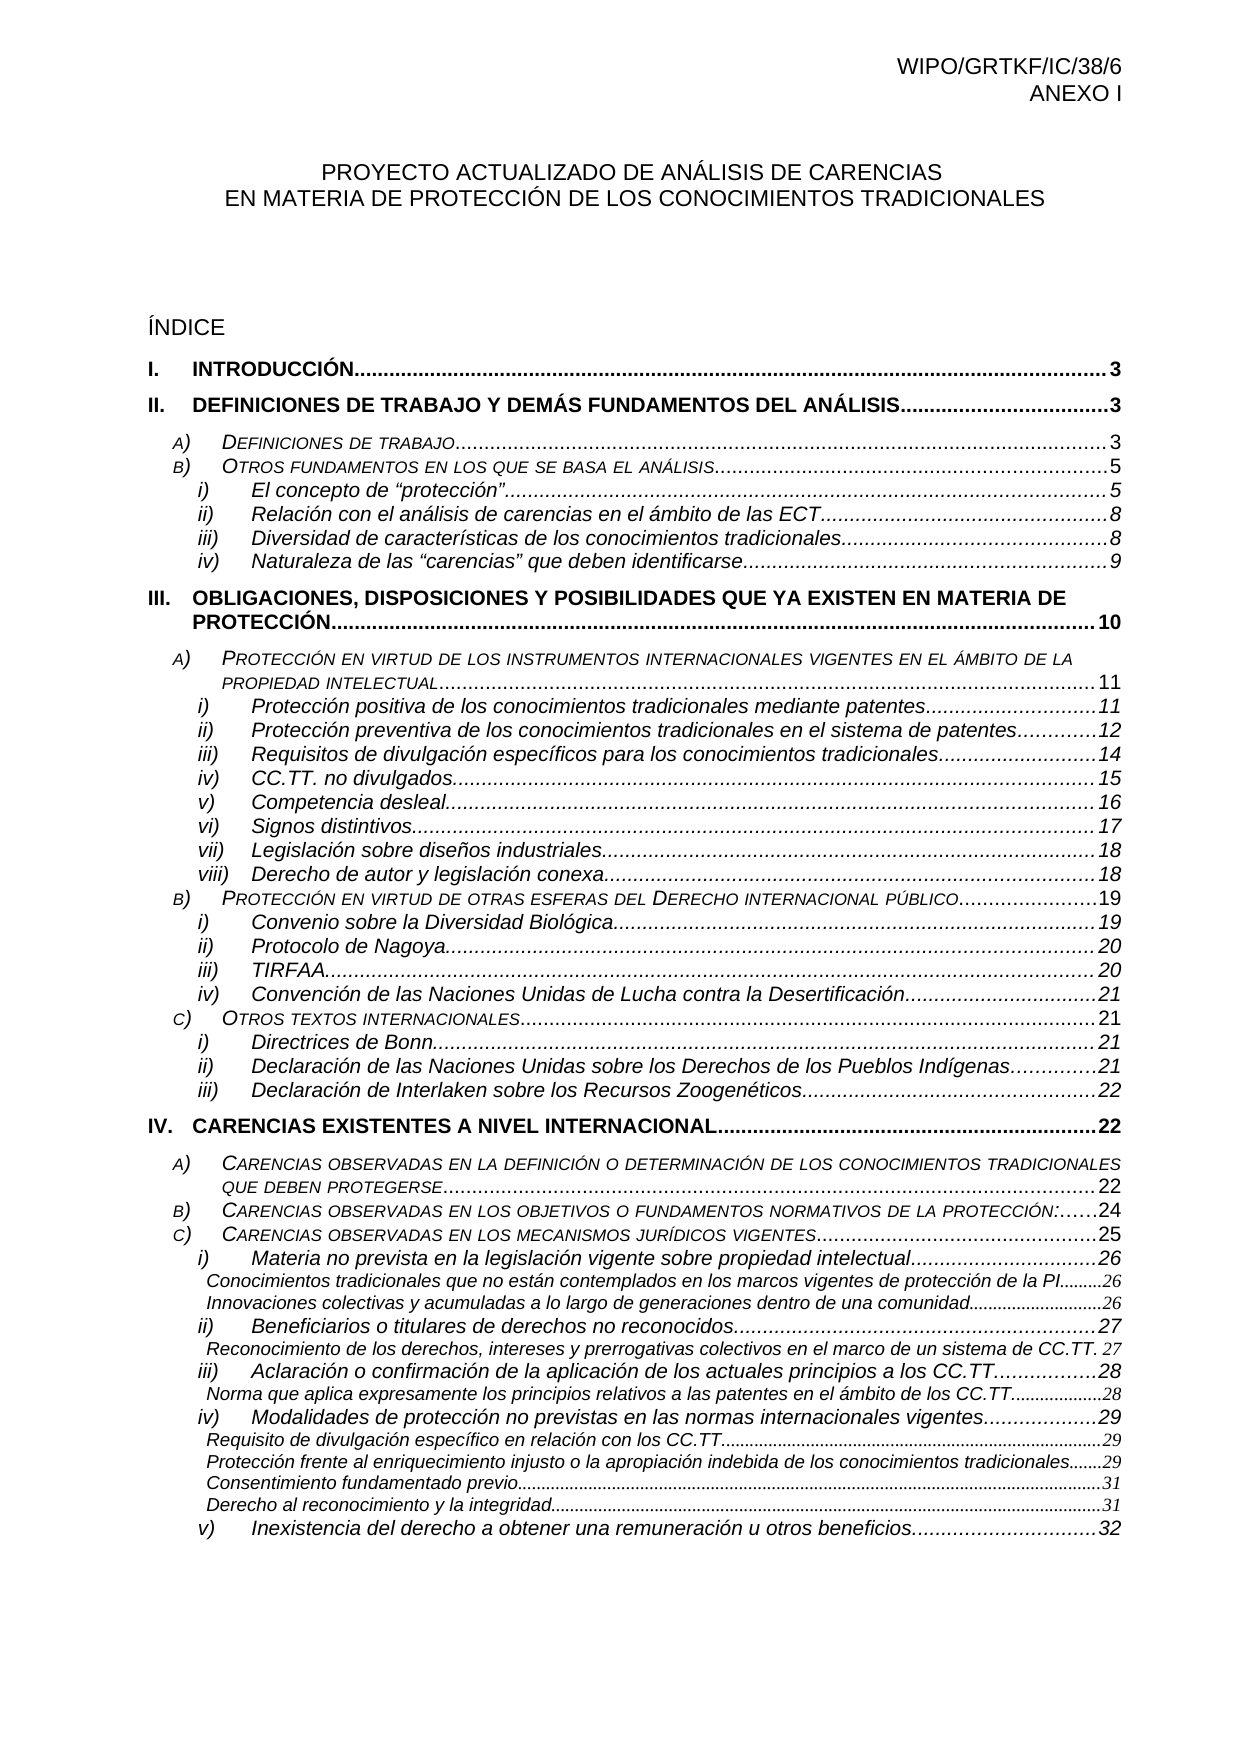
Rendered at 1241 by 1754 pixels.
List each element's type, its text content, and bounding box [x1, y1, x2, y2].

text PROYECTO ACTUALIZADO DE ANÁLISIS DE CARENCIAS EN MATERIA DE PROTECCIÓN DE LOS CONOCIMIENTOS TRADICIONALES [148, 158, 1122, 211]
